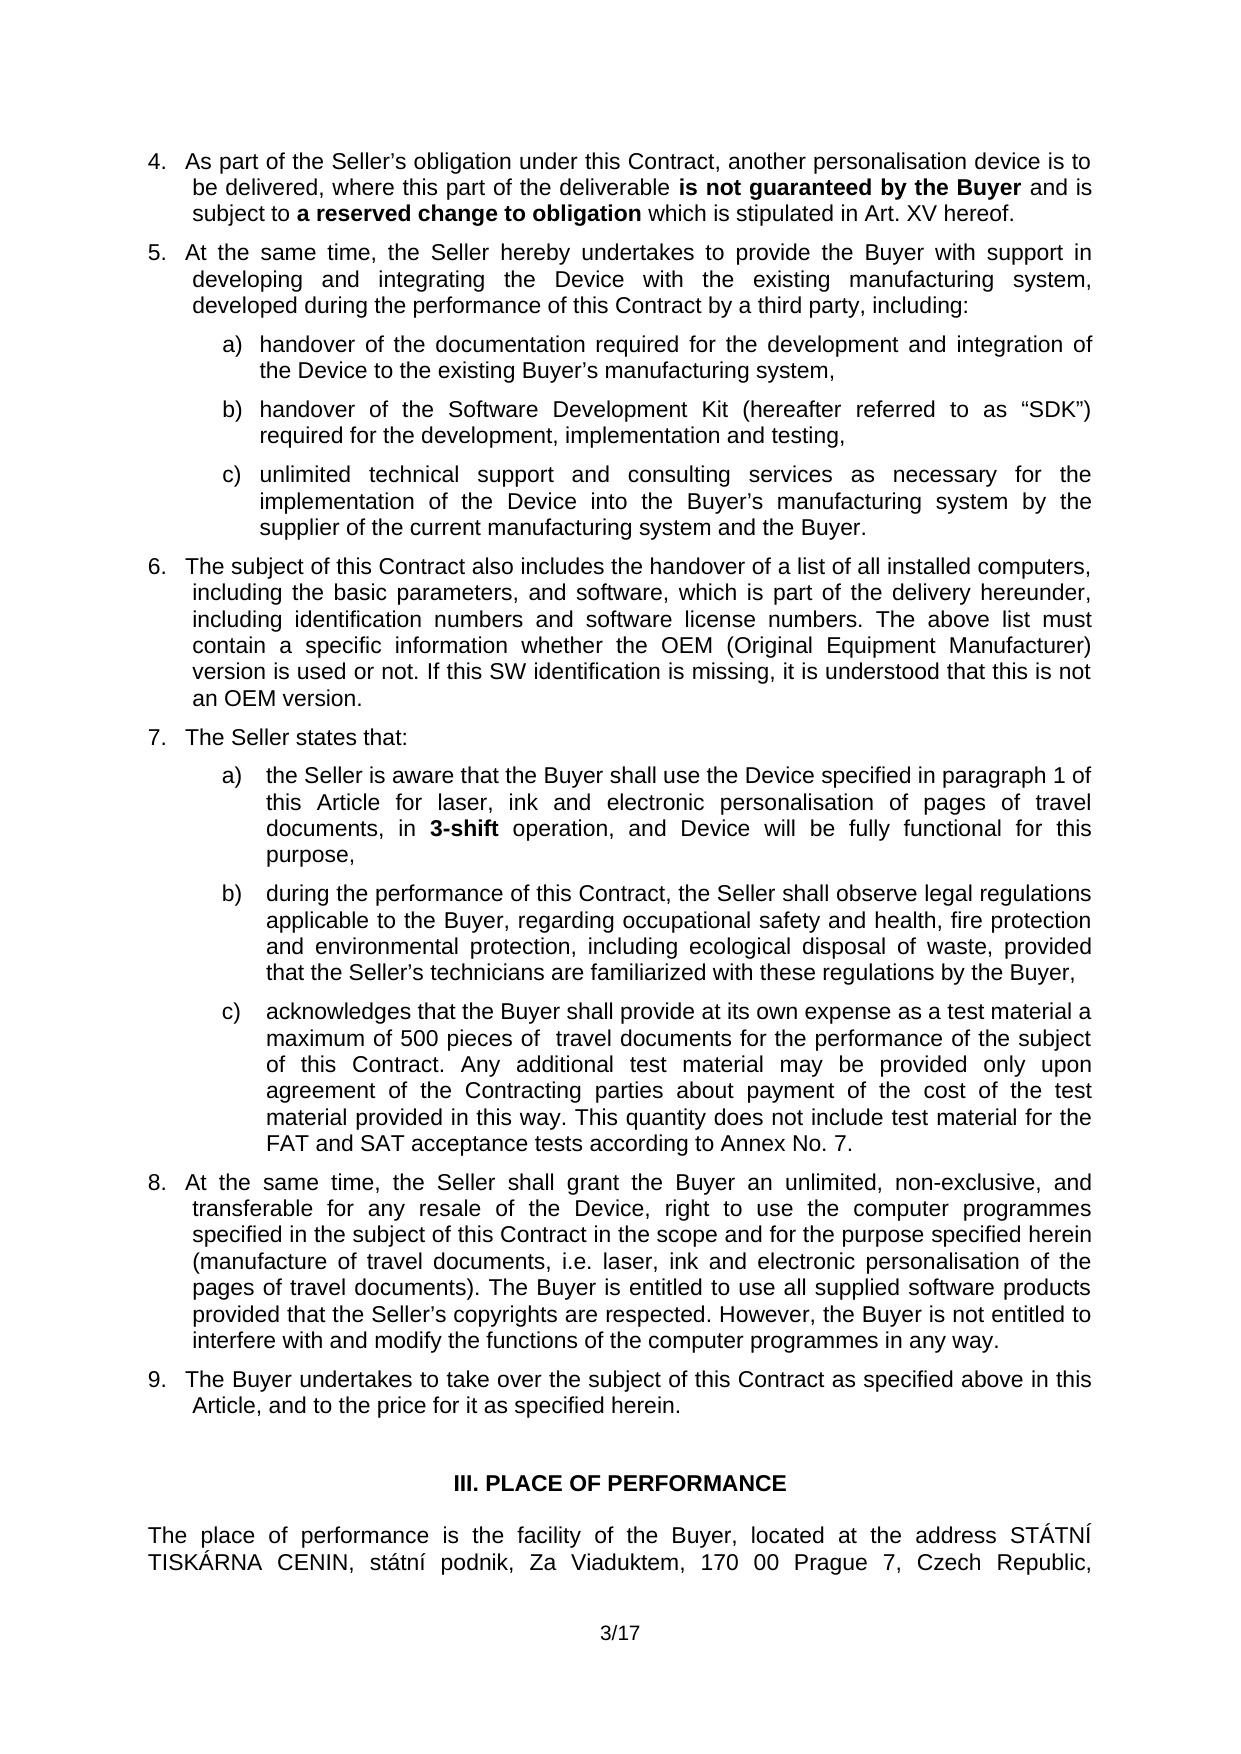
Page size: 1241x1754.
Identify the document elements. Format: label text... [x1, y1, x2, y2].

list At the same time, the Seller shall grant the Buyer an unlimited, non-exclusive, and transferable for any resale of the Device, right to use the computer programmes specified in the subject of this Contract in the scope and for the purpose specified herein (manufacture of travel documents, i.e. laser, ink and electronic personalisation of the pages of travel documents). The Buyer is entitled to use all supplied software products provided that the Seller’s copyrights are respected. However, the Buyer is not entitled to interfere with and modify the functions of the computer programmes in any way. [148, 1169, 1092, 1353]
list the Seller is aware that the Buyer shall use the Device specified in paragraph 1 of this Article for laser, ink and electronic personalisation of pages of travel documents, in 3-shift operation, and Device will be fully functional for this purpose, [222, 762, 1092, 868]
list acknowledges that the Buyer shall provide at its own expense as a test material a maximum of 500 pieces of travel documents for the performance of the subject of this Contract. Any additional test material may be provided only upon agreement of the Contracting parties about payment of the cost of the test material provided in this way. This quantity does not include test material for the FAT and SAT acceptance tests according to Annex No. 7. [222, 998, 1092, 1156]
text III. place of performance [148, 1470, 1092, 1496]
list The subject of this Contract also includes the handover of a list of all installed computers, including the basic parameters, and software, which is part of the delivery hereunder, including identification numbers and software license numbers. The above list must contain a specific information whether the OEM (Original Equipment Manufacturer) version is used or not. If this SW identification is missing, it is understood that this is not an OEM version. [148, 553, 1092, 711]
list unlimited technical support and consulting services as necessary for the implementation of the Device into the Buyer’s manufacturing system by the supplier of the current manufacturing system and the Buyer. [222, 461, 1092, 540]
list handover of the Software Development Kit (hereafter referred to as “SDK”) required for the development, implementation and testing, [222, 396, 1092, 449]
list At the same time, the Seller hereby undertakes to provide the Buyer with support in developing and integrating the Device with the existing manufacturing system, developed during the performance of this Contract by a third party, including: [148, 239, 1092, 318]
list The Seller states that: [148, 723, 1092, 750]
list during the performance of this Contract, the Seller shall observe legal regulations applicable to the Buyer, regarding occupational safety and health, fire protection and environmental protection, including ecological disposal of waste, provided that the Seller’s technicians are familiarized with these regulations by the Buyer, [222, 880, 1092, 986]
list As part of the Seller’s obligation under this Contract, another personalisation device is to be delivered, where this part of the deliverable is not guaranteed by the Buyer and is subject to a reserved change to obligation which is stipulated in Art. XV hereof. [148, 148, 1092, 227]
list The Buyer undertakes to take over the subject of this Contract as specified above in this Article, and to the price for it as specified herein. [148, 1366, 1092, 1418]
list handover of the documentation required for the development and integration of the Device to the existing Buyer’s manufacturing system, [222, 331, 1092, 383]
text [148, 1522, 1092, 1575]
